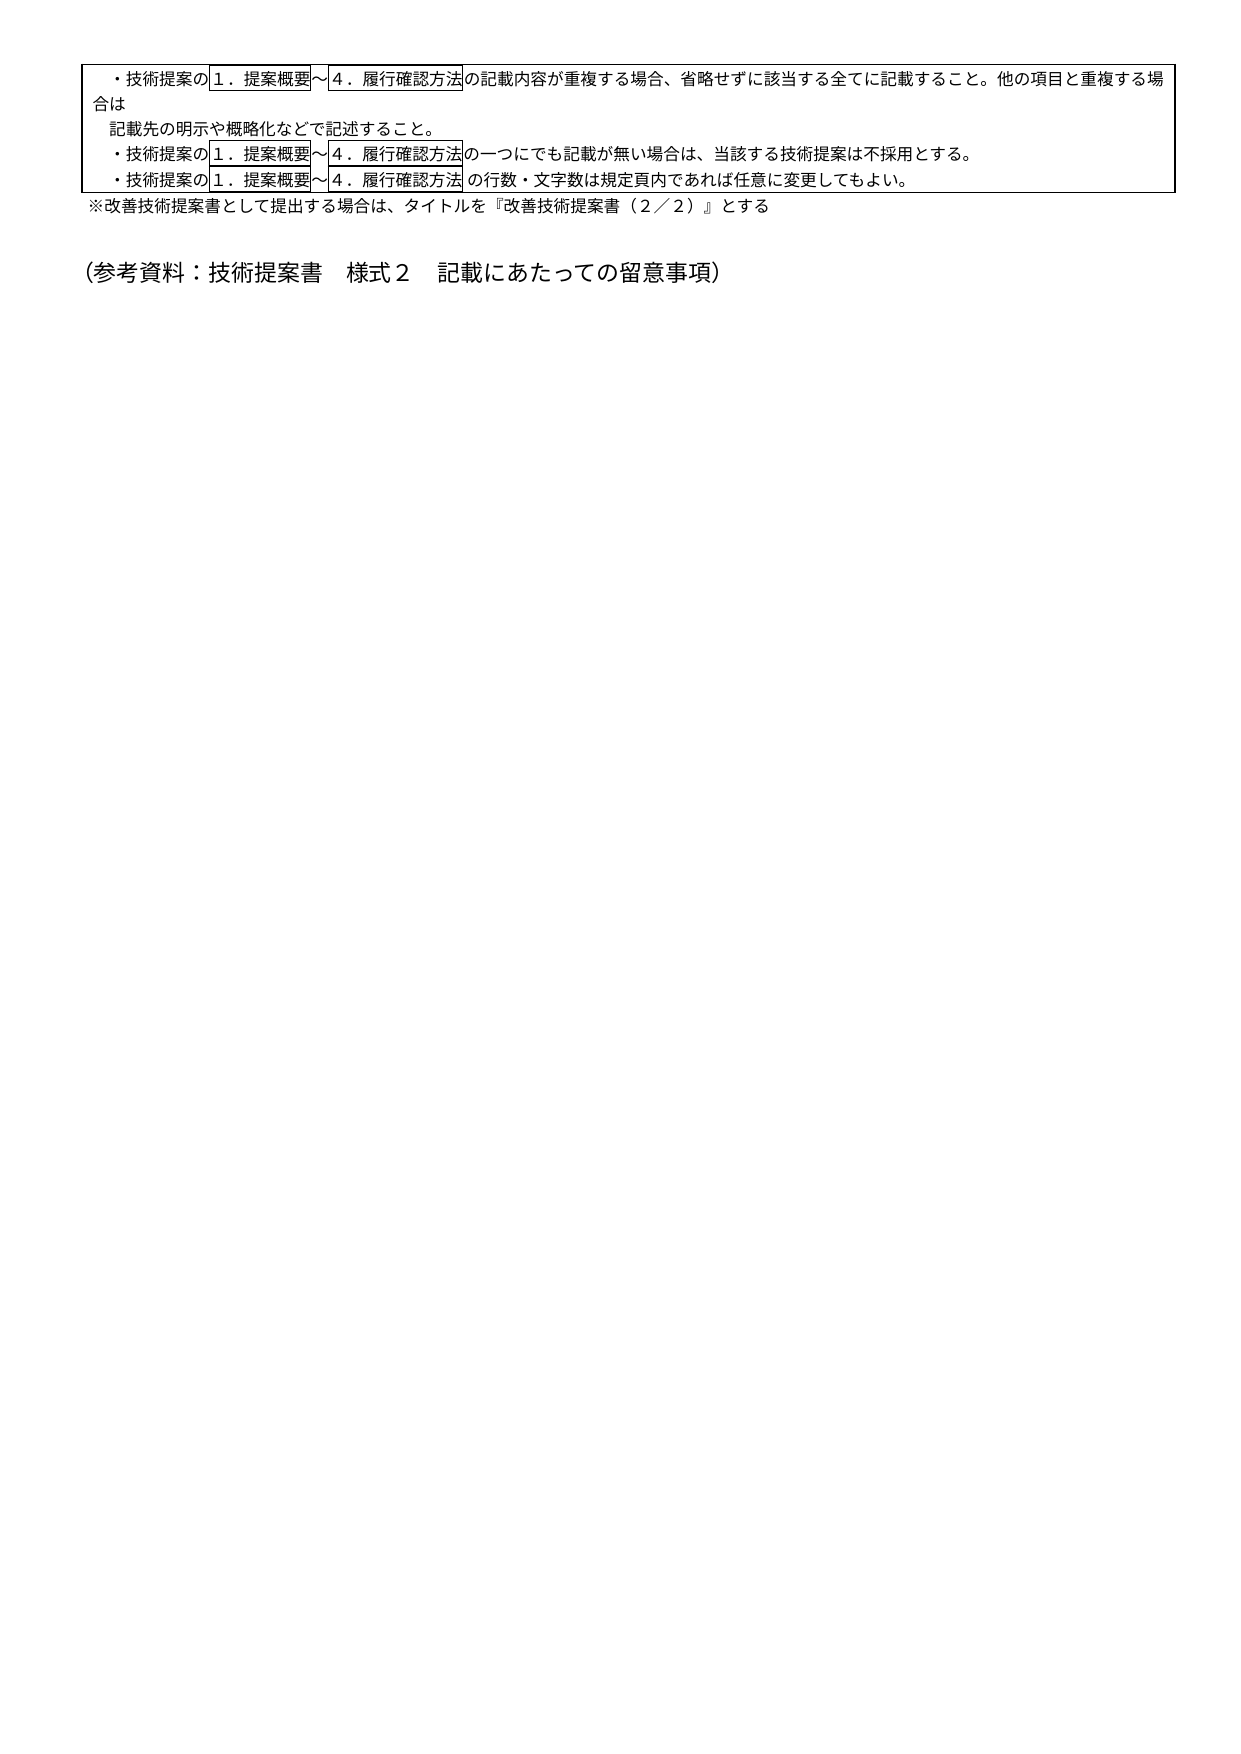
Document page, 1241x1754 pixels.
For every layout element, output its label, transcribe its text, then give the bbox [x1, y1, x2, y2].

text （参考資料：技術提案書 様式２ 記載にあたっての留意事項） [71, 240, 1169, 303]
text ※改善技術提案書として提出する場合は、タイトルを『改善技術提案書（２／２）』とする [71, 193, 1169, 217]
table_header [83, 65, 1174, 192]
